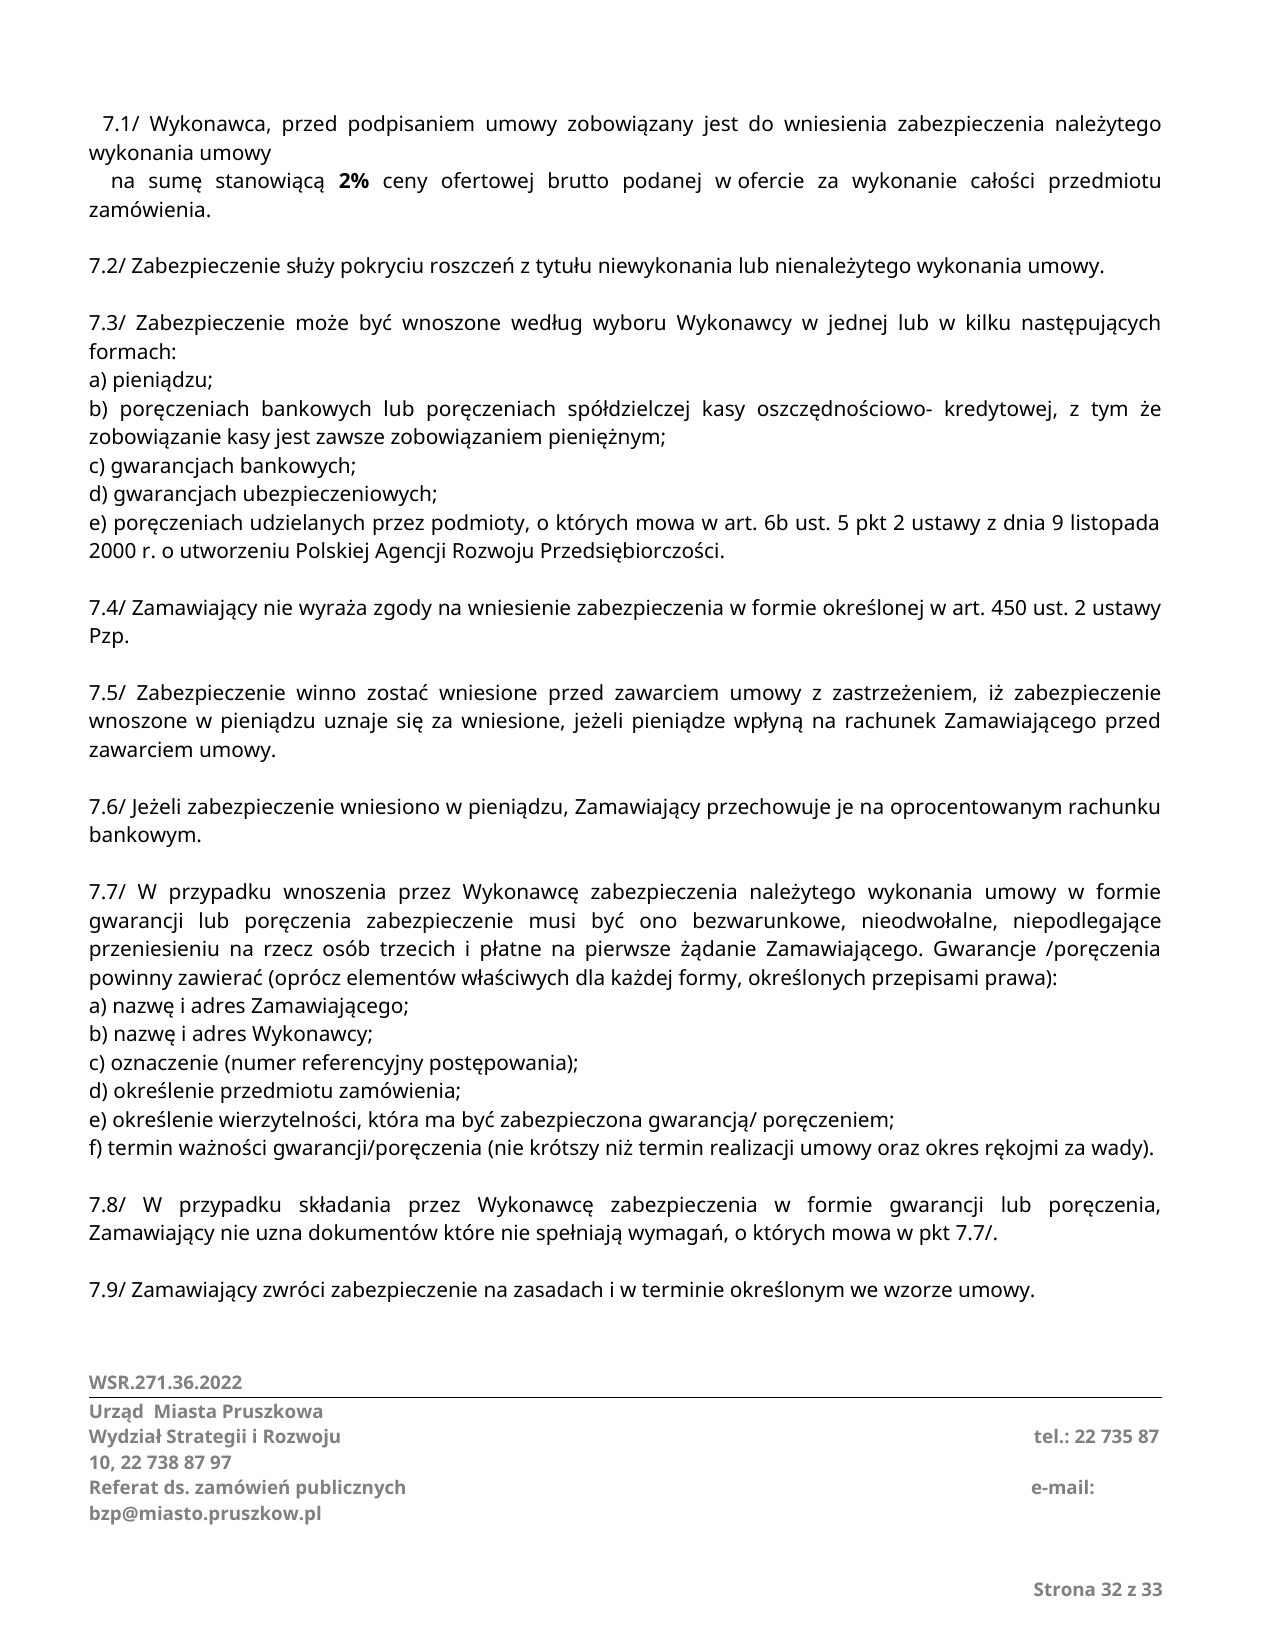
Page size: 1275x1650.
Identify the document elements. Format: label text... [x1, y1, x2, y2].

text 7.3/ Zabezpieczenie może być wnoszone według wyboru Wykonawcy w jednej lub w kilku następujących formach: [89, 308, 1162, 365]
text 7.4/ Zamawiający nie wyraża zgody na wniesienie zabezpieczenia w formie określonej w art. 450 ust. 2 ustawy Pzp. [89, 593, 1162, 650]
text 7.6/ Jeżeli zabezpieczenie wniesiono w pieniądzu, Zamawiający przechowuje je na oprocentowanym rachunku bankowym. [89, 792, 1162, 849]
text 7.7/ W przypadku wnoszenia przez Wykonawcę zabezpieczenia należytego wykonania umowy w formie gwarancji lub poręczenia zabezpieczenie musi być ono bezwarunkowe, nieodwołalne, niepodlegające przeniesieniu na rzecz osób trzecich i płatne na pierwsze żądanie Zamawiającego. Gwarancje /poręczenia powinny zawierać (oprócz elementów właściwych dla każdej formy, określonych przepisami prawa): [89, 877, 1162, 991]
text a) nazwę i adres Zamawiającego; [89, 991, 1162, 1019]
text b) nazwę i adres Wykonawcy; [89, 1019, 1162, 1048]
text 7.9/ Zamawiający zwróci zabezpieczenie na zasadach i w terminie określonym we wzorze umowy. [89, 1275, 1162, 1304]
text d) gwarancjach ubezpieczeniowych; [89, 479, 1162, 508]
text c) oznaczenie (numer referencyjny postępowania); [89, 1048, 1162, 1076]
text e) poręczeniach udzielanych przez podmioty, o których mowa w art. 6b ust. 5 pkt 2 ustawy z dnia 9 listopada 2000 r. o utworzeniu Polskiej Agencji Rozwoju Przedsiębiorczości. [89, 508, 1162, 564]
text a) pieniądzu; [89, 365, 1162, 394]
text c) gwarancjach bankowych; [89, 451, 1162, 479]
text d) określenie przedmiotu zamówienia; [89, 1076, 1162, 1105]
text e) określenie wierzytelności, która ma być zabezpieczona gwarancją/ poręczeniem; [89, 1105, 1162, 1133]
text b) poręczeniach bankowych lub poręczeniach spółdzielczej kasy oszczędnościowo- kredytowej, z tym że zobowiązanie kasy jest zawsze zobowiązaniem pieniężnym; [89, 394, 1162, 451]
text 7.8/ W przypadku składania przez Wykonawcę zabezpieczenia w formie gwarancji lub poręczenia, Zamawiający nie uzna dokumentów które nie spełniają wymagań, o których mowa w pkt 7.7/. [89, 1190, 1162, 1247]
text 7.5/ Zabezpieczenie winno zostać wniesione przed zawarciem umowy z zastrzeżeniem, iż zabezpieczenie wnoszone w pieniądzu uznaje się za wniesione, jeżeli pieniądze wpłyną na rachunek Zamawiającego przed zawarciem umowy. [89, 678, 1162, 763]
text f) termin ważności gwarancji/poręczenia (nie krótszy niż termin realizacji umowy oraz okres rękojmi za wady). [89, 1133, 1162, 1162]
text 7.2/ Zabezpieczenie służy pokryciu roszczeń z tytułu niewykonania lub nienależytego wykonania umowy. [89, 252, 1162, 280]
text na sumę stanowiącą 2% ceny ofertowej brutto podanej w ofercie za wykonanie całości przedmiotu zamówienia. [72, 166, 1162, 223]
text 7.1/ Wykonawca, przed podpisaniem umowy zobowiązany jest do wniesienia zabezpieczenia należytego wykonania umowy [72, 109, 1162, 166]
